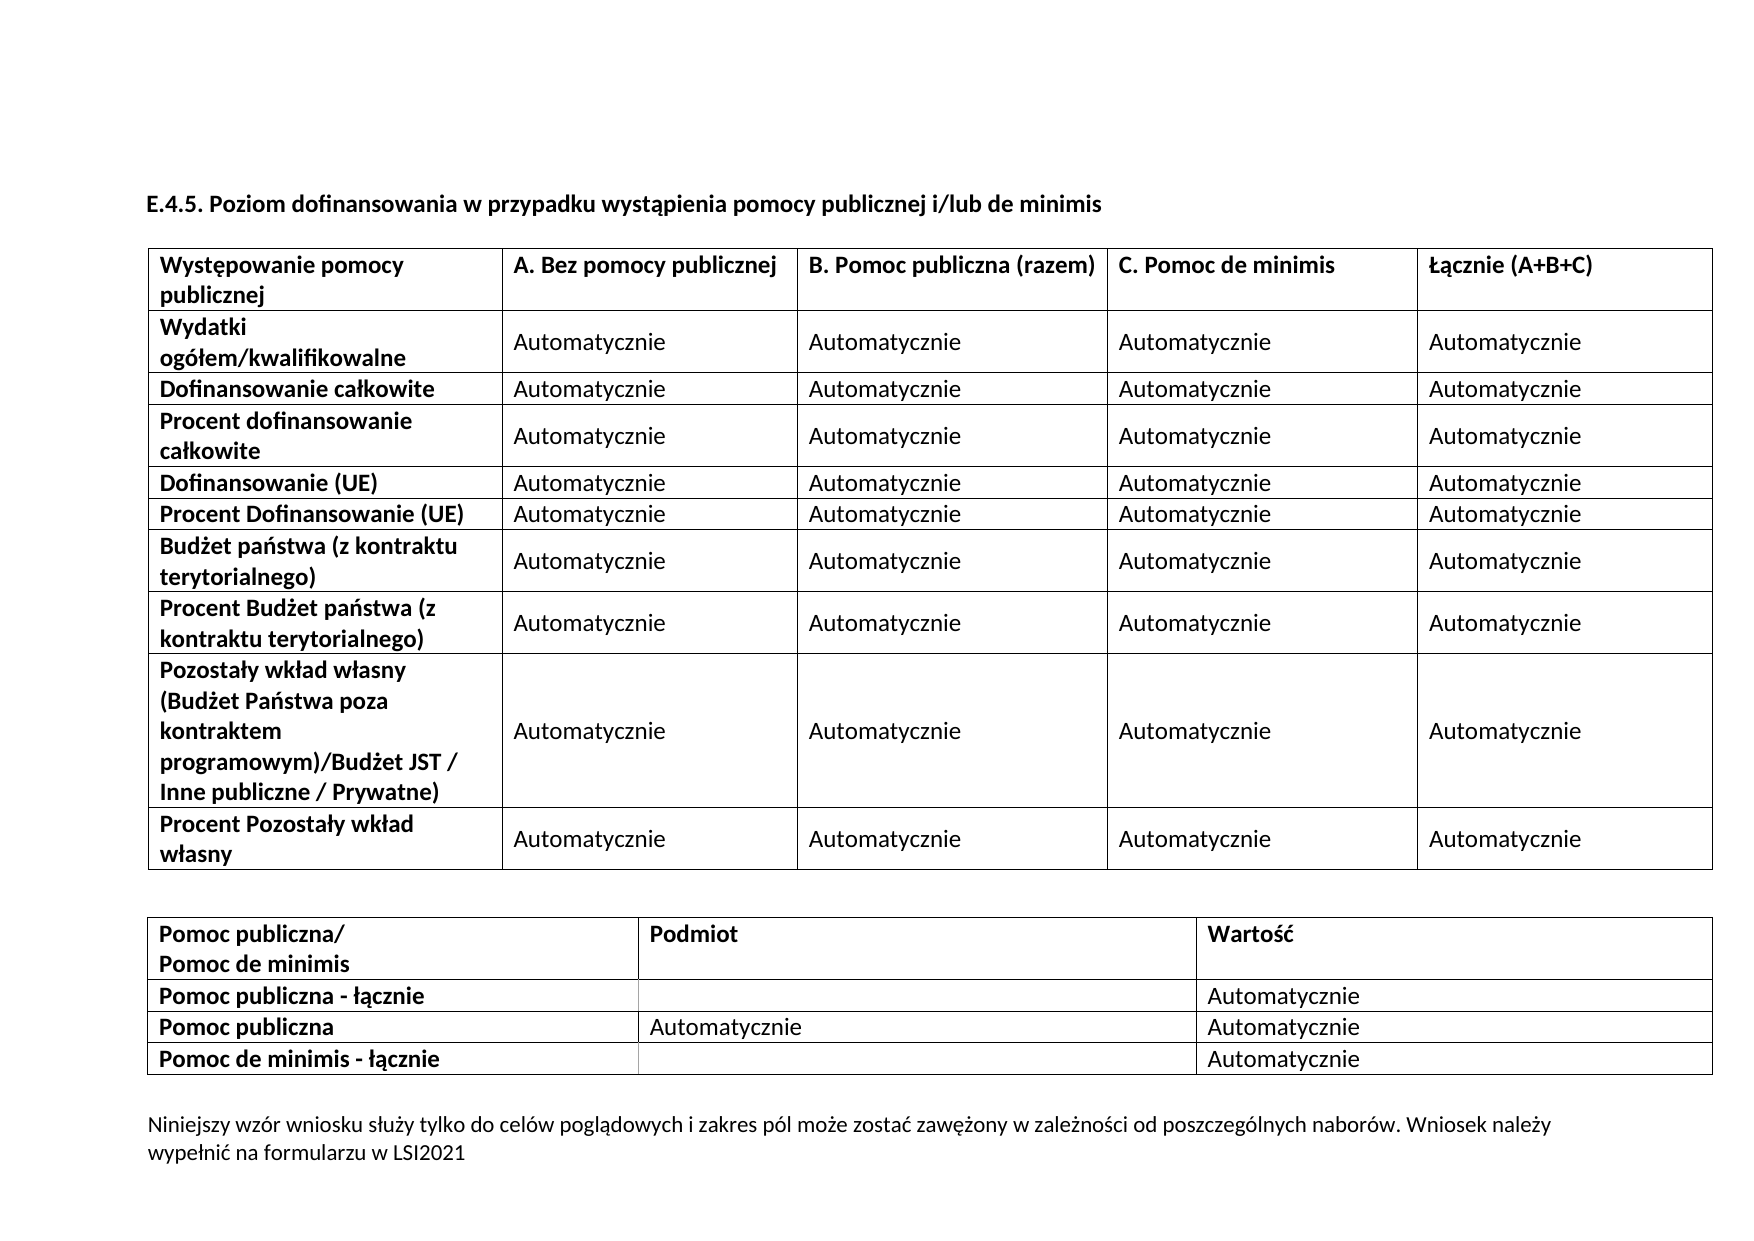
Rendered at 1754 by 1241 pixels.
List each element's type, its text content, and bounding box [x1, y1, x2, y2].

table_cell Automatycznie [639, 1012, 1196, 1042]
table_cell Automatycznie [798, 654, 1107, 807]
table_cell Automatycznie [798, 592, 1107, 653]
table_cell Pomoc de minimis - łącznie [148, 1043, 638, 1074]
table_cell Automatycznie [1418, 592, 1712, 653]
table_cell Automatycznie [1197, 1012, 1712, 1042]
table_cell Automatycznie [798, 467, 1107, 497]
table_cell Procent Dofinansowanie (UE) [149, 499, 502, 529]
text E.4.5. Poziom dofinansowania w przypadku wystąpienia pomocy publicznej i/lub de minimis [146, 188, 1621, 219]
table_cell Wydatki ogółem/kwalifikowalne [149, 311, 502, 372]
table_cell Automatycznie [798, 530, 1107, 591]
table_cell Automatycznie [1108, 311, 1417, 372]
table_cell Automatycznie [798, 499, 1107, 529]
table_header A. Bez pomocy publicznej [503, 249, 797, 310]
table_cell Procent Budżet państwa (z kontraktu terytorialnego) [149, 592, 502, 653]
table_cell Automatycznie [798, 808, 1107, 869]
table_cell Automatycznie [503, 654, 797, 807]
table_header Występowanie pomocy publicznej [149, 249, 502, 310]
table_cell Budżet państwa (z kontraktu terytorialnego) [149, 530, 502, 591]
table_cell Dofinansowanie całkowite [149, 373, 502, 404]
table_cell Automatycznie [1108, 467, 1417, 497]
table_cell Pomoc publiczna - łącznie [148, 980, 638, 1011]
table_header Pomoc publiczna/ Pomoc de minimis [148, 918, 638, 979]
table_cell Automatycznie [1108, 808, 1417, 869]
table_cell Automatycznie [1108, 405, 1417, 466]
table_cell Automatycznie [503, 405, 797, 466]
table_header Wartość [1197, 918, 1712, 979]
table_cell Automatycznie [1418, 499, 1712, 529]
table_cell Automatycznie [1108, 499, 1417, 529]
table_cell Automatycznie [798, 311, 1107, 372]
table_header Podmiot [639, 918, 1196, 979]
table_cell Automatycznie [503, 530, 797, 591]
table_cell Automatycznie [503, 373, 797, 404]
table_cell Procent Pozostały wkład własny [149, 808, 502, 869]
table_cell Automatycznie [1108, 530, 1417, 591]
table_cell Automatycznie [1418, 654, 1712, 807]
table_cell Automatycznie [503, 311, 797, 372]
table_cell [639, 1043, 1196, 1074]
table_cell Automatycznie [1108, 373, 1417, 404]
table_cell [639, 980, 1196, 1011]
table_cell Automatycznie [1197, 1043, 1712, 1074]
table_cell Automatycznie [503, 808, 797, 869]
table_cell Automatycznie [1418, 808, 1712, 869]
table_cell Automatycznie [1418, 311, 1712, 372]
table_cell Automatycznie [1418, 530, 1712, 591]
table_header Łącznie (A+B+C) [1418, 249, 1712, 310]
table_cell Dofinansowanie (UE) [149, 467, 502, 497]
table_cell Automatycznie [1108, 592, 1417, 653]
table_cell Automatycznie [1108, 654, 1417, 807]
table_cell Pozostały wkład własny (Budżet Państwa poza kontraktem programowym)/Budżet JST / Inne publiczne / Prywatne) [149, 654, 502, 807]
table_cell Automatycznie [1418, 467, 1712, 497]
table_cell Automatycznie [798, 373, 1107, 404]
table_cell Automatycznie [1197, 980, 1712, 1011]
table_header C. Pomoc de minimis [1108, 249, 1417, 310]
table_cell Procent dofinansowanie całkowite [149, 405, 502, 466]
table_cell Automatycznie [503, 592, 797, 653]
table_cell Automatycznie [503, 499, 797, 529]
table_cell Automatycznie [1418, 405, 1712, 466]
table_header B. Pomoc publiczna (razem) [798, 249, 1107, 310]
table_cell Automatycznie [1418, 373, 1712, 404]
table_cell Automatycznie [503, 467, 797, 497]
table_cell Pomoc publiczna [148, 1012, 638, 1042]
table_cell Automatycznie [798, 405, 1107, 466]
